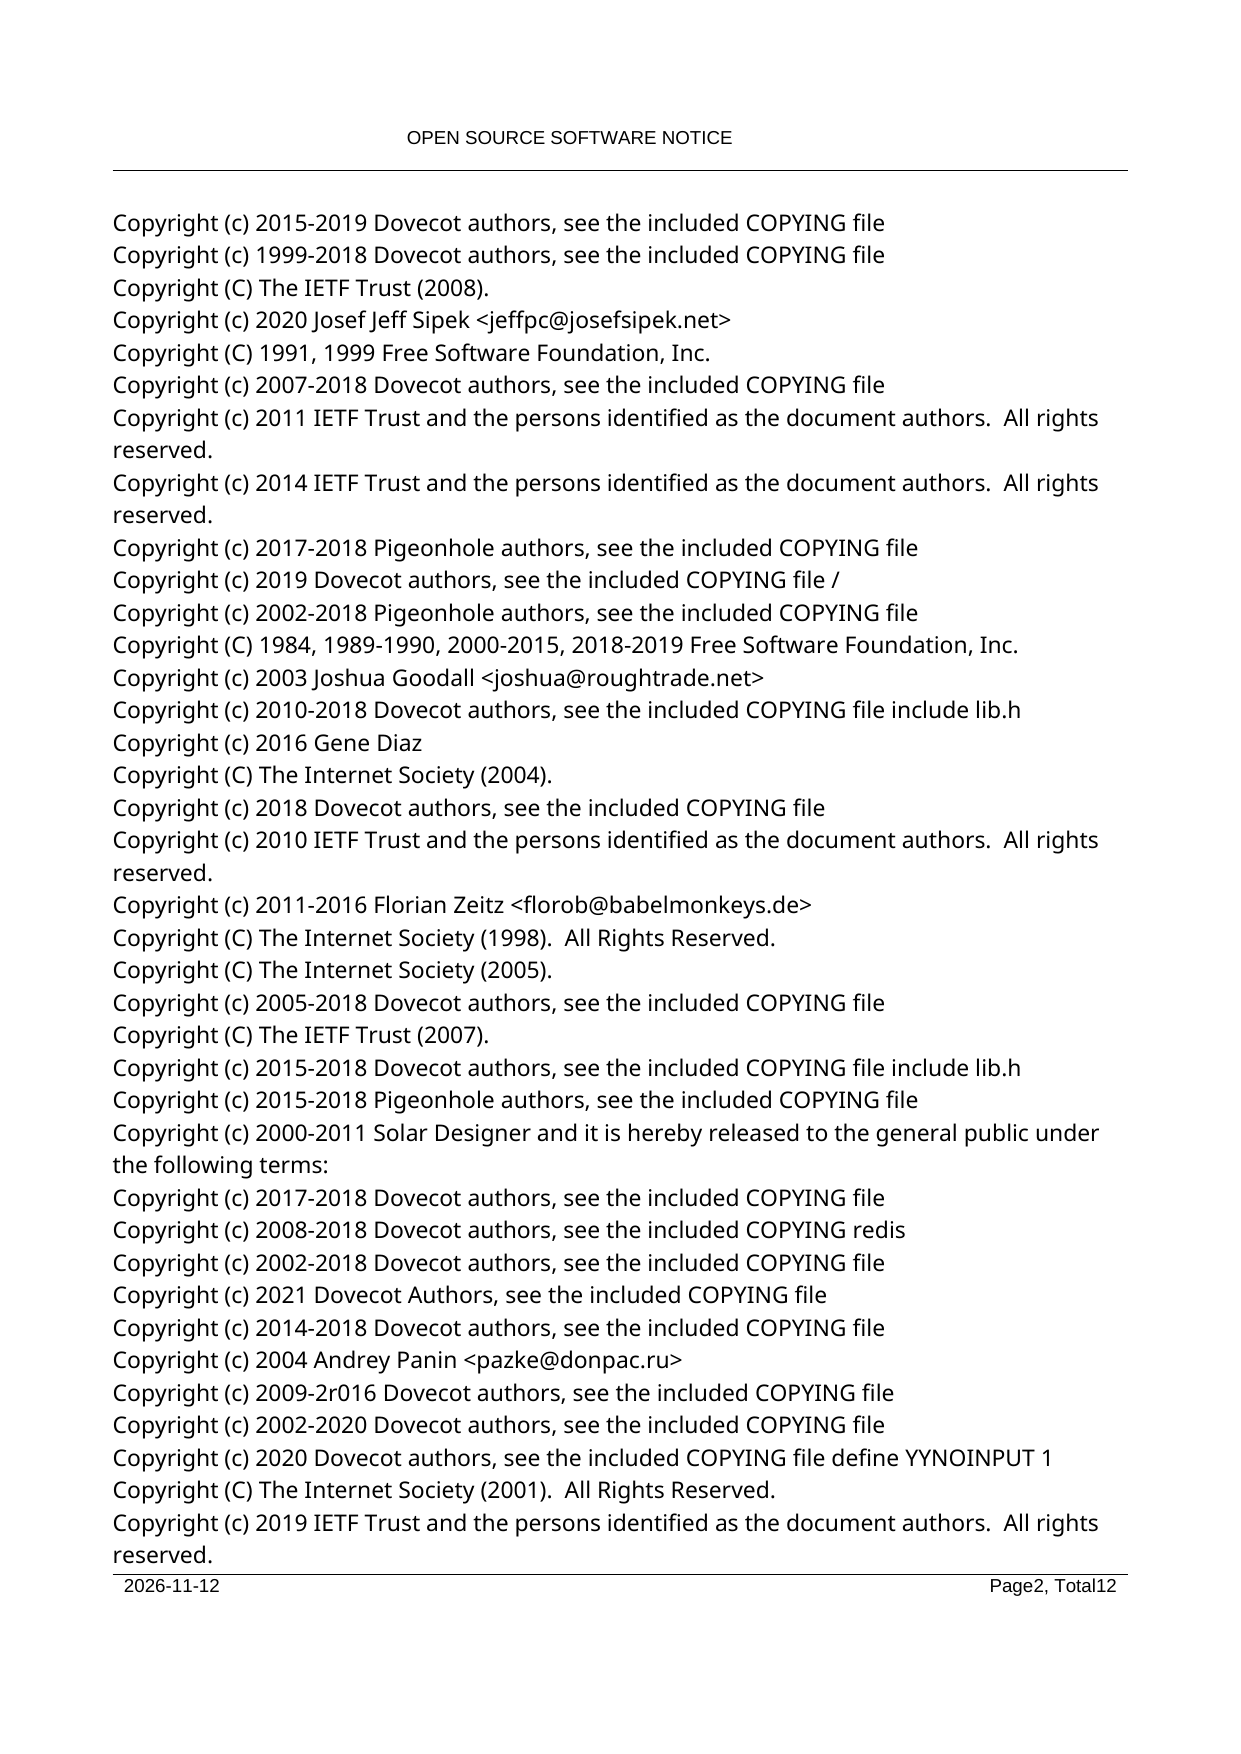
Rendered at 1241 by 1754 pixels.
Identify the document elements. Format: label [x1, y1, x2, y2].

text [112, 206, 1128, 1571]
